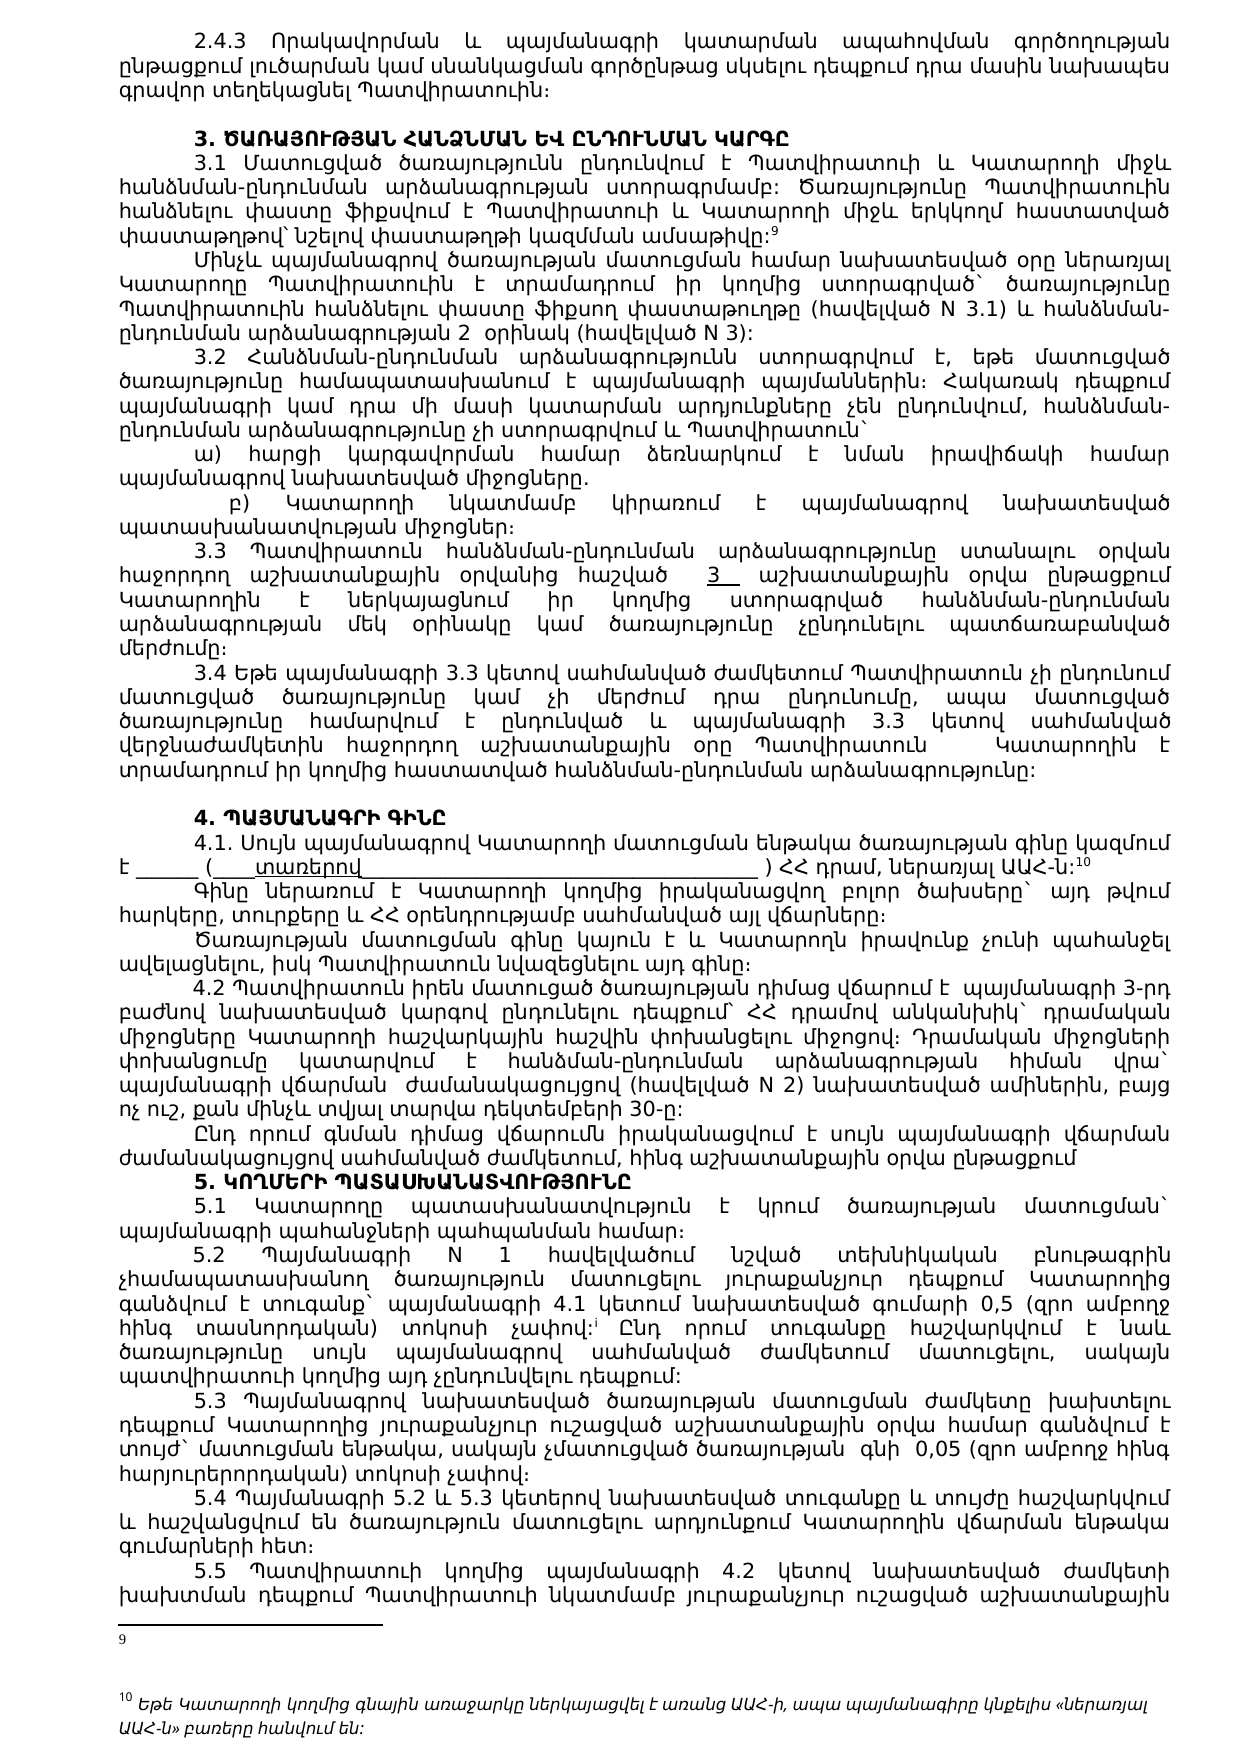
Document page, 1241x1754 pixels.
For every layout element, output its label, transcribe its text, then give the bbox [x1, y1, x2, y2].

text 5. ԿՈՂՄԵՐԻ ՊԱՏԱՍԽԱՆԱՏՎՈՒԹՅՈՒՆԸ [118, 1170, 1171, 1194]
text 3.3 Պատվիրատուն հանձնման-ընդունման արձանագրությունը ստանալու օրվան հաջորդող աշխատանքային օրվանից հաշված 3 աշխատանքային օրվա ընթացքում Կատարողին է ներկայացնում իր կողմից ստորագրված հանձնման-ընդունման արձանագրության մեկ օրինակը կամ ծառայությունը չընդունելու պատճառաբանված մերժումը։ [118, 539, 1171, 661]
text ա) հարցի կարգավորման համար ձեռնարկում է նման իրավիճակի համար պայմանագրով նախատեսված միջոցները. [118, 442, 1171, 491]
text բ) Կատարողի նկատմամբ կիրառում է պայմանագրով նախատեսված պատասխանատվության միջոցներ։ [118, 491, 1171, 539]
text 3.2 Հանձնման-ընդունման արձանագրությունն ստորագրվում է, եթե մատուցված ծառայությունը համապատասխանում է պայմանագրի պայմաններին։ Հակառակ դեպքում պայմանագրի կամ դրա մի մասի կատարման արդյունքները չեն ընդունվում, հանձնման-ընդունման արձանագրությունը չի ստորագրվում և Պատվիրատուն` [118, 345, 1171, 442]
text Մինչև պայմանագրով ծառայության մատուցման համար նախատեսված օրը ներառյալ Կատարողը Պատվիրատուին է տրամադրում իր կողմից ստորագրված` ծառայությունը Պատվիրատուին հանձնելու փաստը ֆիքսող փաստաթուղթը (հավելված N 3.1) և հանձնման-ընդունման արձանագրության 2 օրինակ (հավելված N 3): [118, 248, 1171, 345]
text 4.1. Սույն պայմանագրով Կատարողի մատուցման ենթակա ծառայության գինը կազմում է ______ (____տառերով______________________________________ ) ՀՀ դրամ, ներառյալ ԱԱՀ-ն: [118, 831, 1171, 879]
text 5.3 Պայմանագրով նախատեսված ծառայության մատուցման ժամկետը խախտելու դեպքում Կատարողից յուրաքանչյուր ուշացված աշխատանքային օրվա համար գանձվում է տույժ` մատուցման ենթակա, սակայն չմատուցված ծառայության գնի 0,05 (զրո ամբողջ հինգ հարյուրերորդական) տոկոսի չափով։ [118, 1389, 1171, 1486]
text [118, 1559, 1171, 1607]
text Ընդ որում գնման դիմաց վճարումն իրականացվում է սույն պայմանագրի վճարման ժամանակացույցով սահմանված ժամկետում, հինգ աշխատանքային օրվա ընթացքում [118, 1122, 1171, 1170]
text 4.2 Պատվիրատուն իրեն մատուցած ծառայության դիմաց վճարում է պայմանագրի 3-րդ բաժնով նախատեսված կարգով ընդունելու դեպքում՝ ՀՀ դրամով անկանխիկ` դրամական միջոցները Կատարողի հաշվարկային հաշվին փոխանցելու միջոցով։ Դրամական միջոցների փոխանցումը կատարվում է հանձման-ընդունման արձանագրության հիման վրա` պայմանագրի վճարման ժամանակացույցով (հավելված N 2) նախատեսված ամիներին, բայց ոչ ուշ, քան մինչև տվյալ տարվա դեկտեմբերի 30-ը: [118, 976, 1171, 1122]
text Գինը ներառում է Կատարողի կողմից իրականացվող բոլոր ծախսերը` այդ թվում հարկերը, տուրքերը և ՀՀ օրենդրությամբ սահմանված այլ վճարները։ [118, 879, 1171, 928]
text 5.2 Պայմանագրի N 1 հավելվածում նշված տեխնիկական բնութագրին չհամապատասխանող ծառայություն մատուցելու յուրաքանչյուր դեպքում Կատարողից գանձվում է տուգանք` պայմանագրի 4.1 կետում նախատեսված գումարի 0,5 (զրո ամբողջ հինգ տասնորդական) տոկոսի չափով: Ընդ որում տուգանքը հաշվարկվում է նաև ծառայությունը սույն պայմանագրով սահմանված ժամկետում մատուցելու, սակայն պատվիրատուի կողմից այդ չընդունվելու դեպքում: [118, 1243, 1171, 1389]
text 5.1 Կատարողը պատասխանատվություն է կրում ծառայության մատուցման` պայմանագրի պահանջների պահպանման համար։ [118, 1194, 1171, 1243]
text 3.4 Եթե պայմանագրի 3.3 կետով սահմանված ժամկետում Պատվիրատուն չի ընդունում մատուցված ծառայությունը կամ չի մերժում դրա ընդունումը, ապա մատուցված ծառայությունը համարվում է ընդունված և պայմանագրի 3.3 կետով սահմանված վերջնաժամկետին հաջորդող աշխատանքային օրը Պատվիրատուն Կատարողին է տրամադրում իր կողմից հաստատված հանձնման-ընդունման արձանագրությունը: [118, 661, 1171, 782]
text 5.4 Պայմանագրի 5.2 և 5.3 կետերով նախատեսված տուգանքը և տույժը հաշվարկվում և հաշվանցվում են ծառայություն մատուցելու արդյունքում Կատարողին վճարման ենթակա գումարների հետ։ [118, 1486, 1171, 1559]
text 4. ՊԱՅՄԱՆԱԳՐԻ ԳԻՆԸ [118, 806, 1171, 831]
text 3. ԾԱՌԱՅՈՒԹՅԱՆ ՀԱՆՁՆՄԱՆ ԵՎ ԸՆԴՈՒՆՄԱՆ ԿԱՐԳԸ [118, 127, 1171, 151]
text 2.4.3 Որակավորման և պայմանագրի կատարման ապահովման գործողության ընթացքում լուծարման կամ սնանկացման գործընթաց սկսելու դեպքում դրա մասին նախապես գրավոր տեղեկացնել Պատվիրատուին։ [118, 29, 1171, 102]
text 3.1 Մատուցված ծառայությունն ընդունվում է Պատվիրատուի և Կատարողի միջև հանձնման-ընդունման արձանագրության ստորագրմամբ: Ծառայությունը Պատվիրատուին հանձնելու փաստը ֆիքսվում է Պատվիրատուի և Կատարողի միջև երկկողմ հաստատված փաստաթղթով՝ նշելով փաստաթղթի կազմման ամսաթիվը: [118, 151, 1171, 248]
text Ծառայության մատուցման գինը կայուն է և Կատարողն իրավունք չունի պահանջել ավելացնելու, իսկ Պատվիրատուն նվազեցնելու այդ գինը։ [118, 928, 1171, 976]
